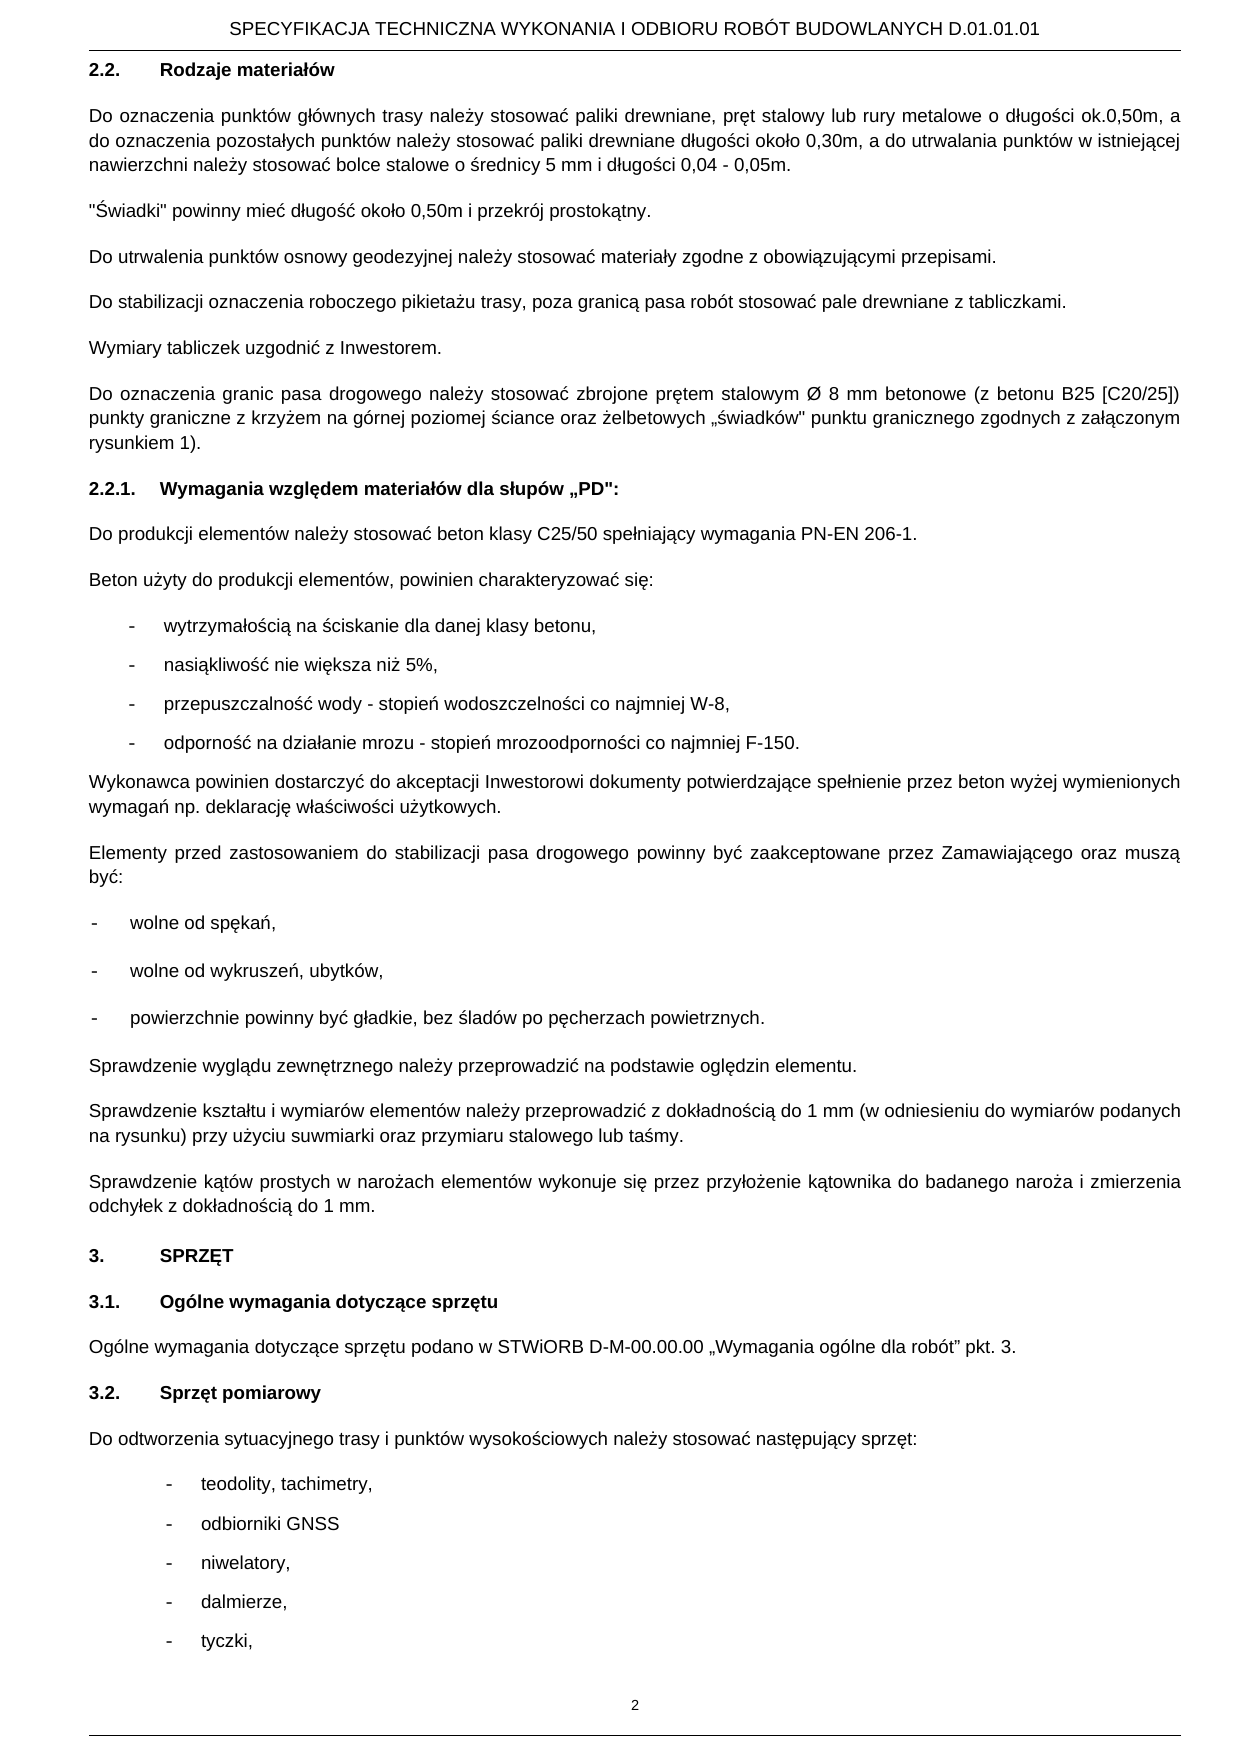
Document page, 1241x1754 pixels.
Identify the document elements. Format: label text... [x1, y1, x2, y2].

text Do odtworzenia sytuacyjnego trasy i punktów wysokościowych należy stosować następujący sprzęt: [89, 1428, 1181, 1449]
list tyczki, [163, 1630, 1181, 1653]
subtitle Wymagania względem materiałów dla słupów „PD": [89, 478, 1181, 499]
text Sprawdzenie wyglądu zewnętrznego należy przeprowadzić na podstawie oględzin elementu. [89, 1054, 1181, 1076]
list przepuszczalność wody - stopień wodoszczelności co najmniej W-8, [126, 693, 1181, 716]
list teodolity, tachimetry, [163, 1473, 1181, 1496]
text Do oznaczenia punktów głównych trasy należy stosować paliki drewniane, pręt stalowy lub rury metalowe o długości ok.0,50m, a do oznaczenia pozostałych punktów należy stosować paliki drewniane długości około 0,30m, a do utrwalania punktów w istniejącej nawierzchni należy stosować bolce stalowe o średnicy 5 mm i długości 0,04 - 0,05m. [89, 105, 1181, 176]
text Do oznaczenia granic pasa drogowego należy stosować zbrojone prętem stalowym Ø 8 mm betonowe (z betonu B25 [C20/25]) punkty graniczne z krzyżem na górnej poziomej ściance oraz żelbetowych „świadków" punktu granicznego zgodnych z załączonym rysunkiem 1). [89, 382, 1181, 453]
list niwelatory, [163, 1552, 1181, 1575]
list dalmierze, [163, 1591, 1181, 1614]
text Elementy przed zastosowaniem do stabilizacji pasa drogowego powinny być zaakceptowane przez Zamawiającego oraz muszą być: [89, 842, 1181, 888]
subtitle Rodzaje materiałów [89, 59, 1181, 81]
list odporność na działanie mrozu - stopień mrozoodporności co najmniej F-150. [126, 732, 1181, 755]
list wytrzymałością na ściskanie dla danej klasy betonu, [126, 614, 1181, 638]
subtitle Ogólne wymagania dotyczące sprzętu [89, 1291, 1181, 1312]
list powierzchnie powinny być gładkie, bez śladów po pęcherzach powietrznych. [89, 1007, 1181, 1030]
text Do produkcji elementów należy stosować beton klasy C25/50 spełniający wymagania PN-EN 206-1. [89, 523, 1181, 545]
text Wykonawca powinien dostarczyć do akceptacji Inwestorowi dokumenty potwierdzające spełnienie przez beton wyżej wymienionych wymagań np. deklarację właściwości użytkowych. [89, 771, 1181, 817]
text Sprawdzenie kątów prostych w narożach elementów wykonuje się przez przyłożenie kątownika do badanego naroża i zmierzenia odchyłek z dokładnością do 1 mm. [89, 1171, 1181, 1217]
subtitle Sprzęt pomiarowy [89, 1382, 1181, 1403]
text Sprawdzenie kształtu i wymiarów elementów należy przeprowadzić z dokładnością do 1 mm (w odniesieniu do wymiarów podanych na rysunku) przy użyciu suwmiarki oraz przymiaru stalowego lub taśmy. [89, 1100, 1181, 1146]
list nasiąkliwość nie większa niż 5%, [126, 654, 1181, 677]
list odbiorniki GNSS [163, 1512, 1181, 1536]
list wolne od wykruszeń, ubytków, [89, 959, 1181, 983]
text "Świadki" powinny mieć długość około 0,50m i przekrój prostokątny. [89, 200, 1181, 221]
text Do utrwalenia punktów osnowy geodezyjnej należy stosować materiały zgodne z obowiązującymi przepisami. [89, 246, 1181, 267]
text Beton użyty do produkcji elementów, powinien charakteryzować się: [89, 569, 1181, 590]
text Wymiary tabliczek uzgodnić z Inwestorem. [89, 337, 1181, 358]
subtitle SPRZĘT [89, 1245, 1181, 1267]
text Do stabilizacji oznaczenia roboczego pikietażu trasy, poza granicą pasa robót stosować pale drewniane z tabliczkami. [89, 291, 1181, 313]
list wolne od spękań, [89, 912, 1181, 935]
text Ogólne wymagania dotyczące sprzętu podano w STWiORB D-M-00.00.00 „Wymagania ogólne dla robót” pkt. 3. [89, 1336, 1181, 1358]
